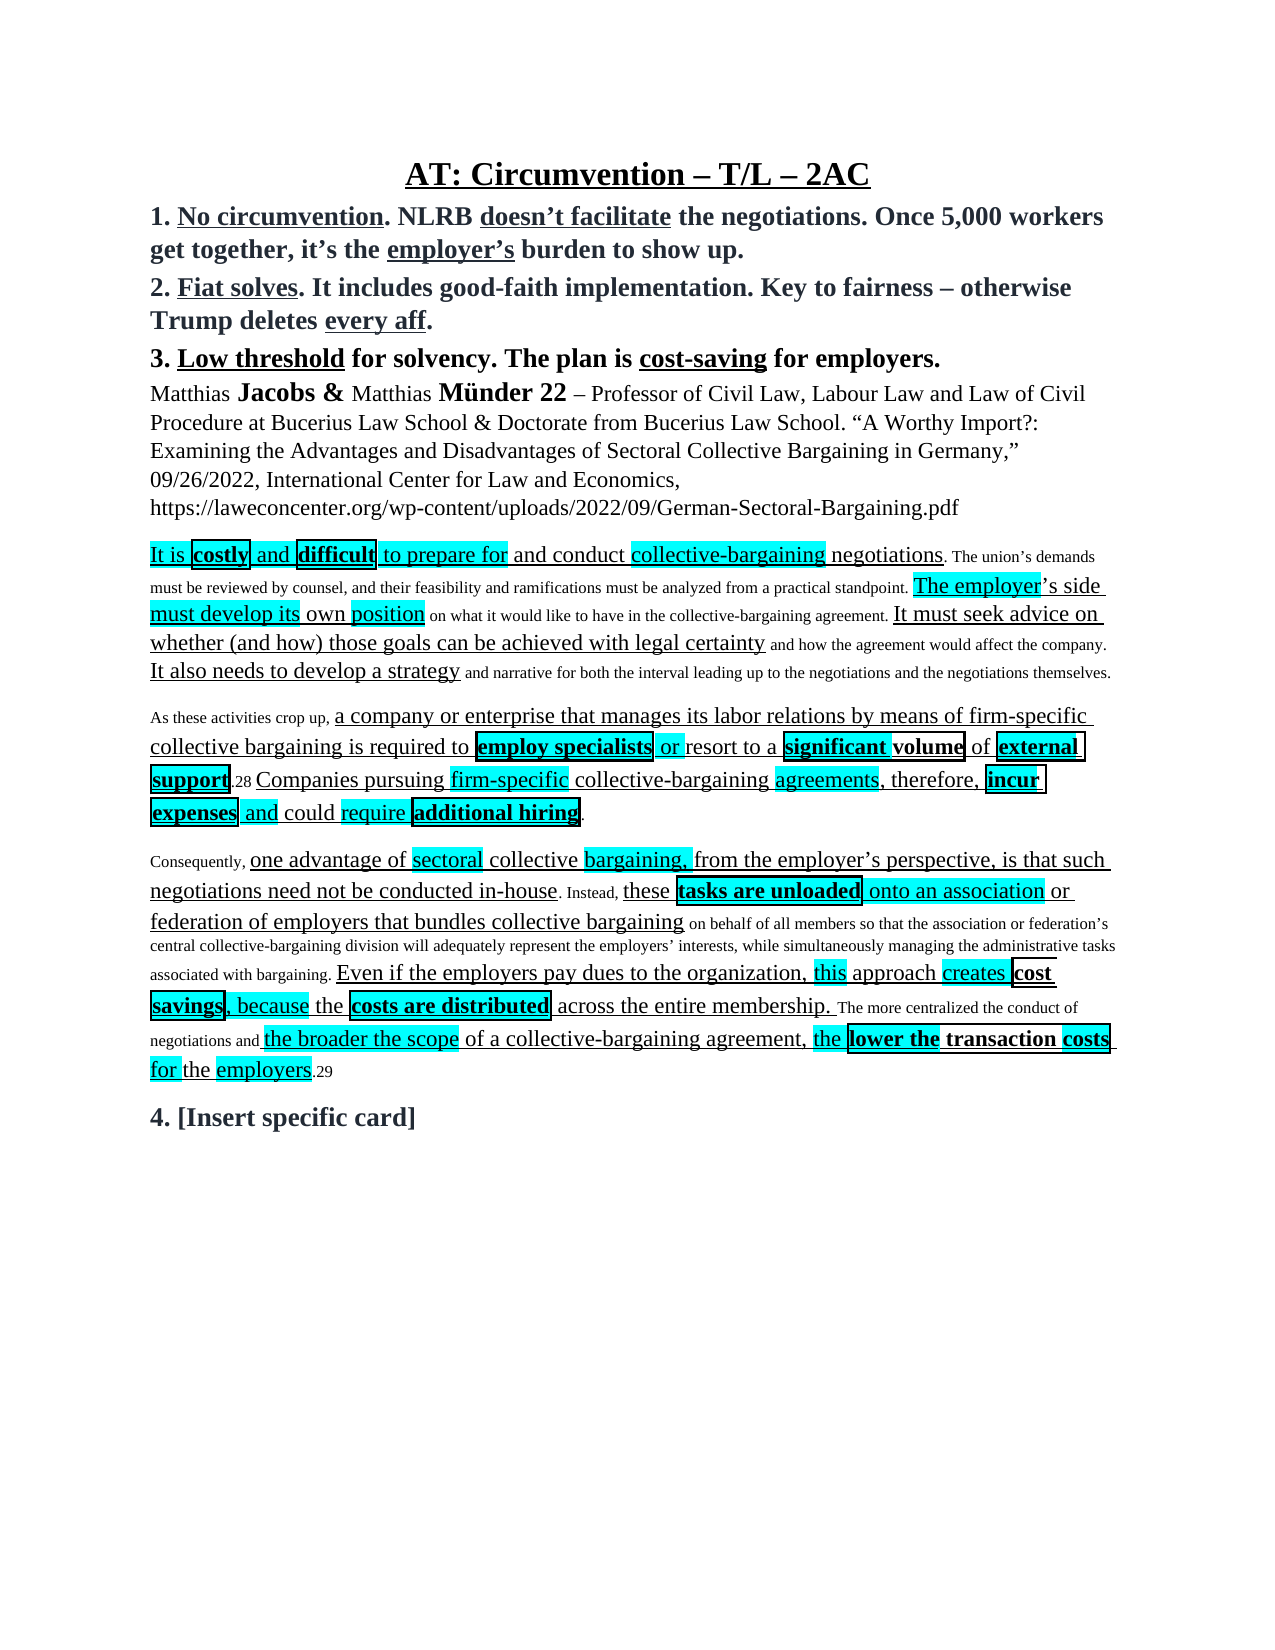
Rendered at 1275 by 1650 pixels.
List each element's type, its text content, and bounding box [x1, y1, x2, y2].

text As these activities crop up, a company or enterprise that manages its labor relations by means of firm-specific collective bargaining is required to employ specialists or resort to a significant volume of external support.28 Companies pursuing firm-specific collective-bargaining agreements, therefore, incur expenses and could require additional hiring. [150, 702, 1125, 827]
text 1. No circumvention. NLRB doesn’t facilitate the negotiations. Once 5,000 workers get together, it’s the employer’s burden to show up. [150, 200, 1125, 264]
text 4. [Insert specific card] [150, 1101, 1125, 1132]
text Consequently, one advantage of sectoral collective bargaining, from the employer’s perspective, is that such negotiations need not be conducted in-house. Instead, these tasks are unloaded onto an association or federation of employers that bundles collective bargaining on behalf of all members so that the association or federation’s central collective-bargaining division will adequately represent the employers’ interests, while simultaneously managing the administrative tasks associated with bargaining. Even if the employers pay dues to the organization, this approach creates cost savings, because the costs are distributed across the entire membership. The more centralized the conduct of negotiations and the broader the scope of a collective-bargaining agreement, the lower the transaction costs for the employers.29 [150, 847, 1125, 1082]
subtitle 3. Low threshold for solvency. The plan is cost-saving for employers. [150, 342, 1125, 373]
text Matthias Jacobs & Matthias Münder 22 – Professor of Civil Law, Labour Law and Law of Civil Procedure at Bucerius Law School & Doctorate from Bucerius Law School. “A Worthy Import?: Examining the Advantages and Disadvantages of Sectoral Collective Bargaining in Germany,” 09/26/2022, International Center for Law and Economics, https://laweconcenter.org/wp-content/uploads/2022/09/German-Sectoral-Bargaining.pdf [150, 376, 1125, 521]
text It is costly and difficult to prepare for and conduct collective-bargaining negotiations. The union’s demands must be reviewed by counsel, and their feasibility and ramifications must be analyzed from a practical standpoint. The employer’s side must develop its own position on what it would like to have in the collective-bargaining agreement. It must seek advice on whether (and how) those goals can be achieved with legal certainty and how the agreement would affect the company. It also needs to develop a strategy and narrative for both the interval leading up to the negotiations and the negotiations themselves. [150, 539, 1125, 684]
subtitle AT: Circumvention – T/L – 2AC [150, 154, 1125, 192]
text 2. Fiat solves. It includes good-faith implementation. Key to fairness – otherwise Trump deletes every aff. [150, 271, 1125, 336]
